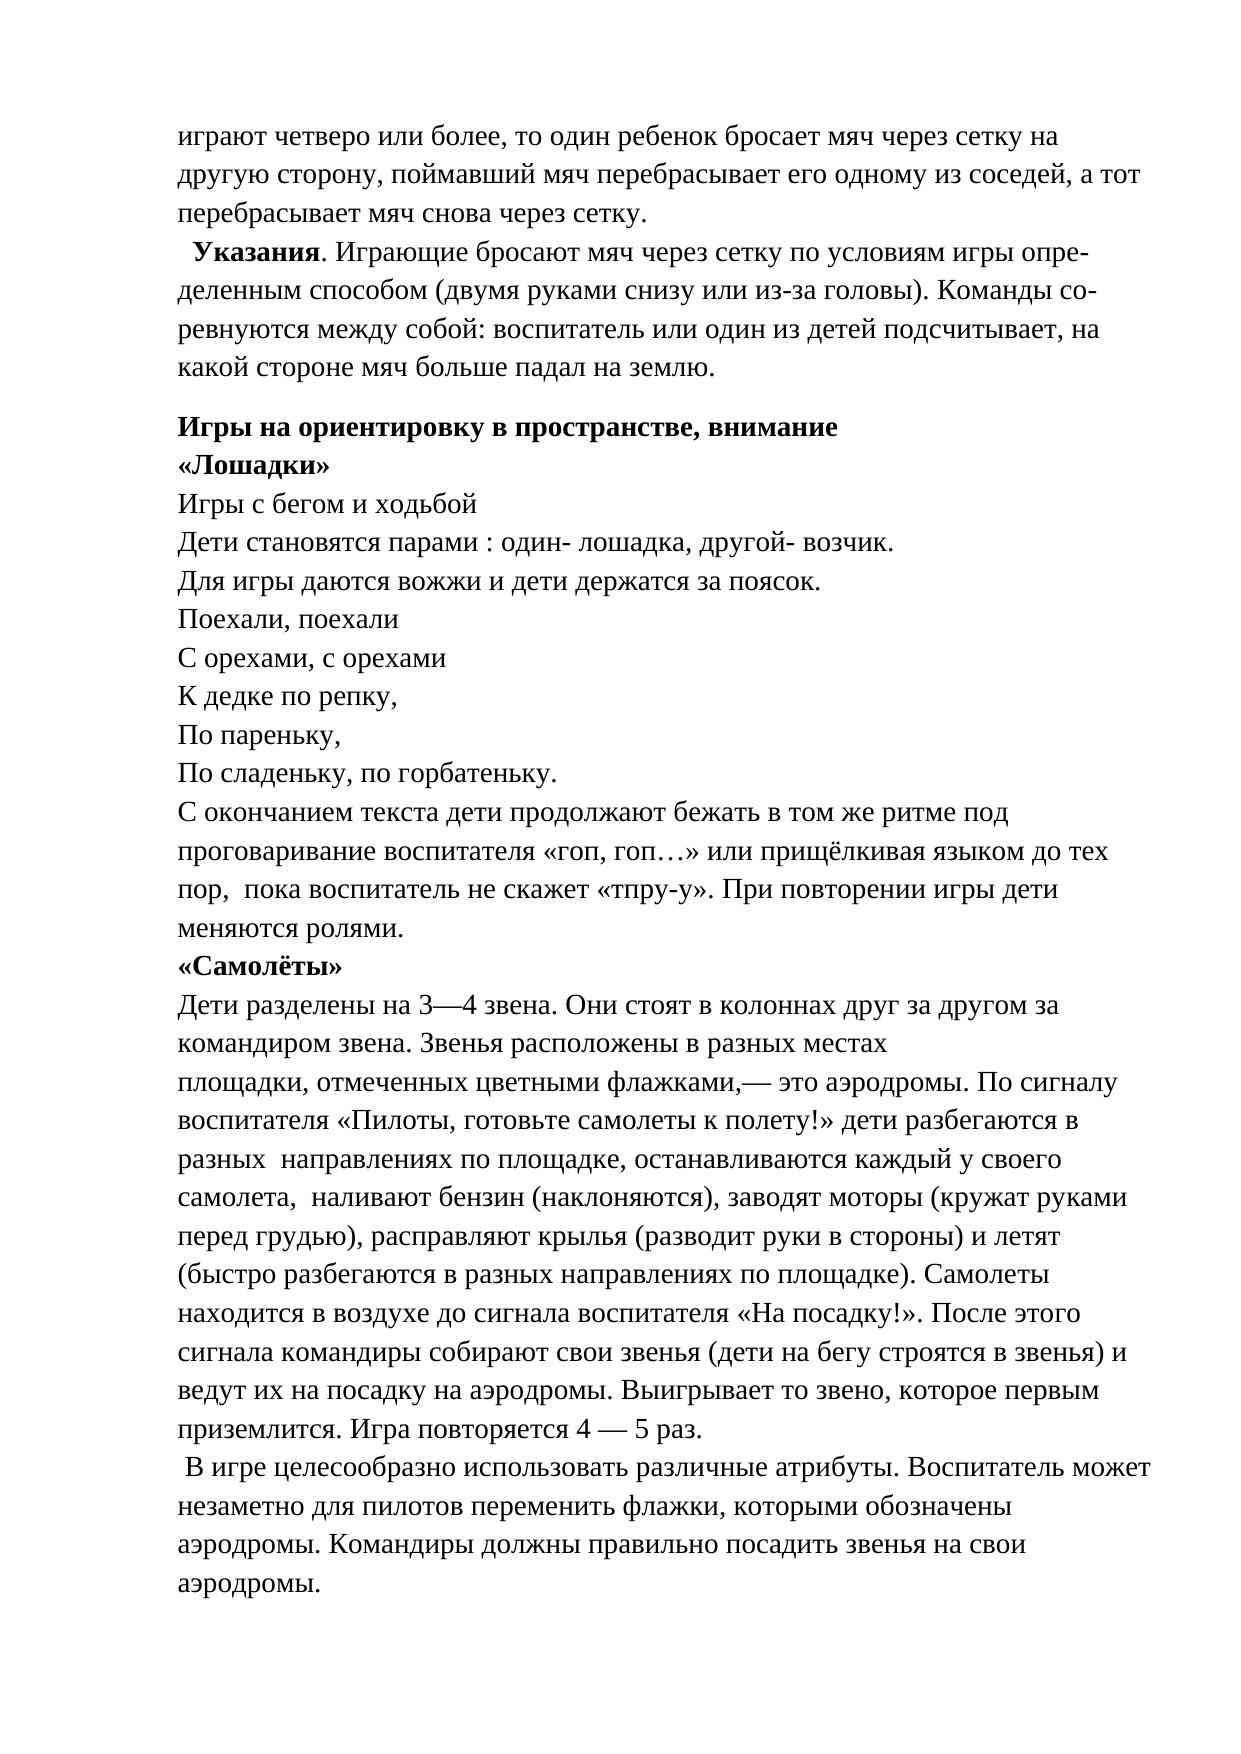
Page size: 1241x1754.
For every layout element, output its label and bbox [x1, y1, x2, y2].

text [177, 409, 1152, 1598]
text [177, 118, 1152, 383]
